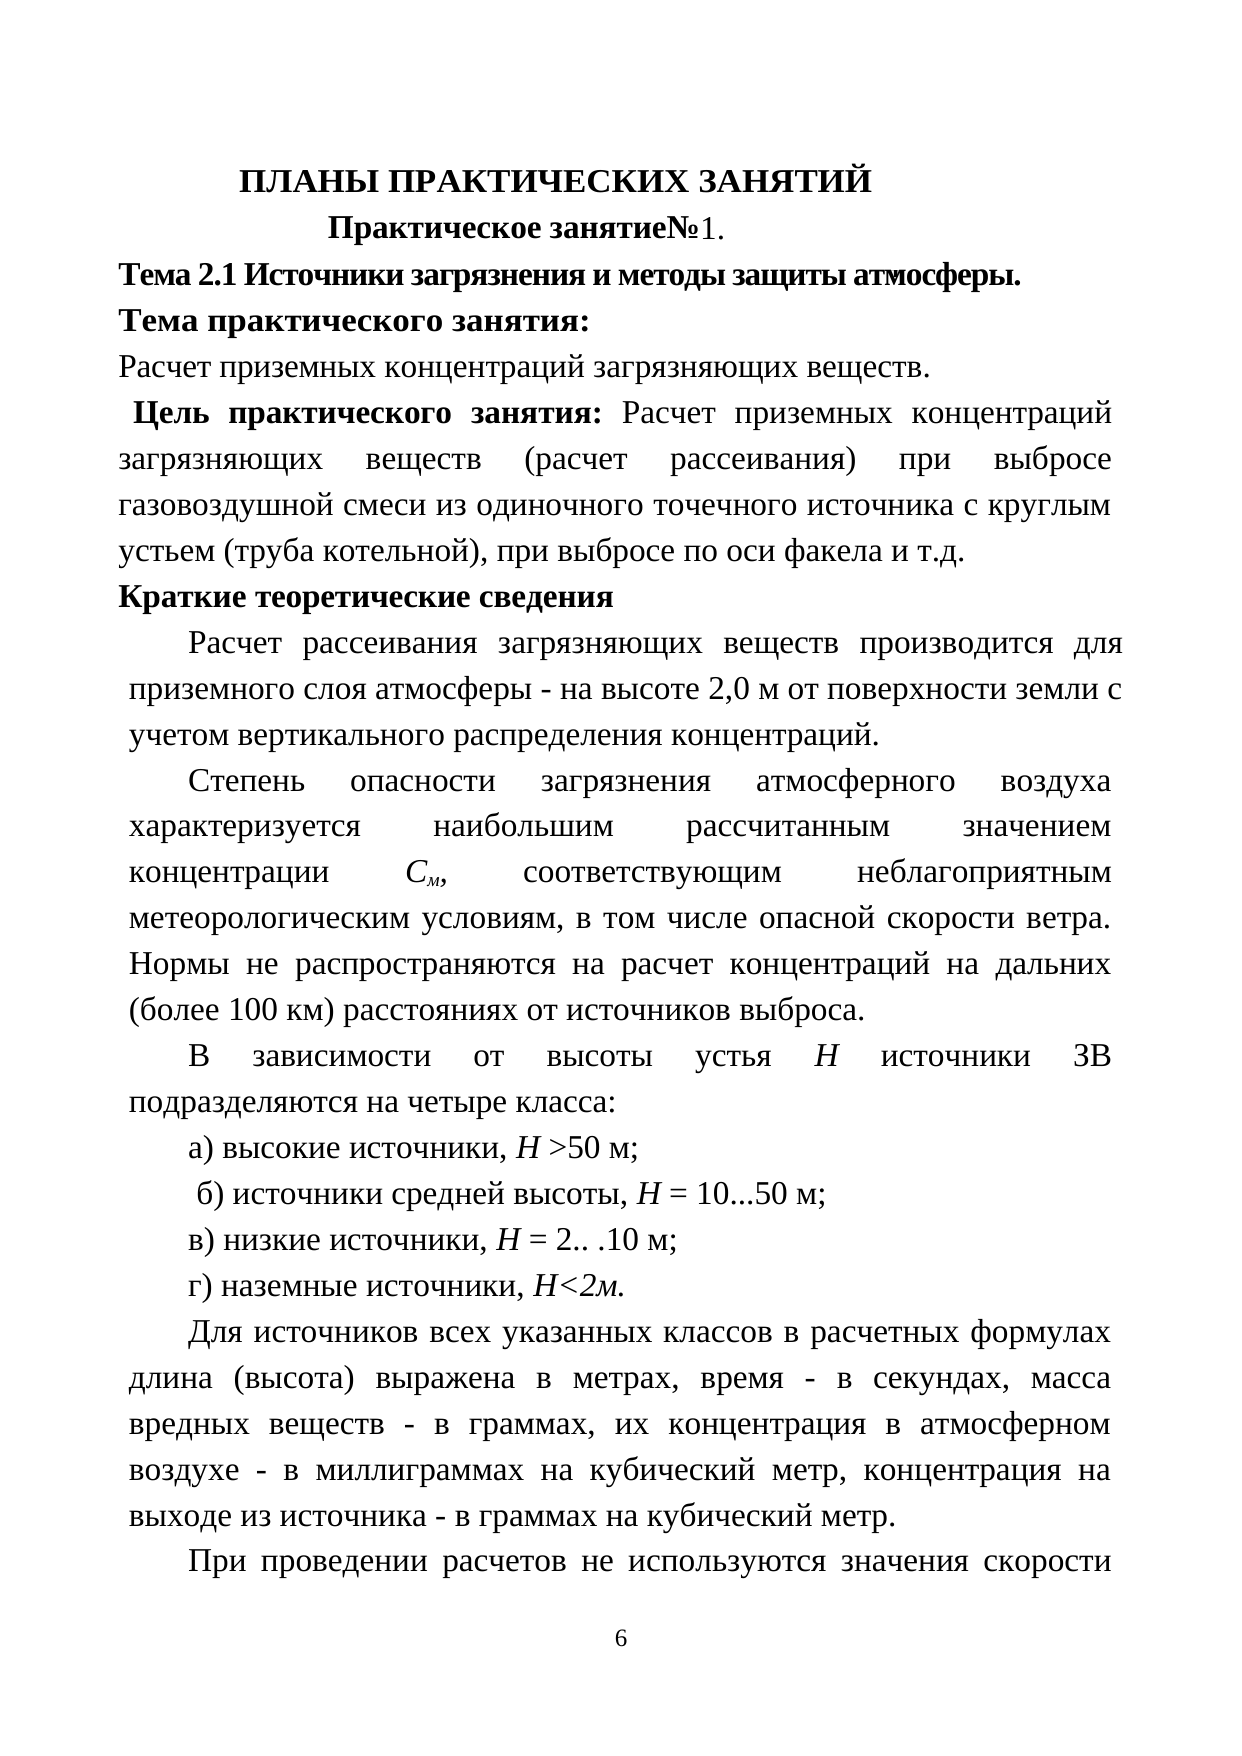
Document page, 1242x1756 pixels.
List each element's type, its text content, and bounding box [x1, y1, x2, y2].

text Тема 2.1 Источники загрязнения и методы защиты атмосферы. [118, 254, 1123, 293]
text б) источники средней высоты, Н = 10...50 м; [129, 1173, 1112, 1212]
text Практическое занятие№1. [118, 207, 934, 247]
text а) высокие источники, Н >; [129, 1127, 1112, 1166]
text ПЛАНЫ ПРАКТИЧЕСКИХ ЗАНЯТИЙ [118, 161, 934, 199]
text Для источников всех указанных классов в расчетных формулах длина (высота) выражена в метрах, время - в секундах, масса вредных веществ - в граммах, их концентрация в атмосферном воздухе - в миллиграммах на кубический метр, концентрация на выходе из источника - в граммах на кубический метр. [129, 1311, 1112, 1533]
text г) наземные источники, Н<2м. [129, 1265, 1112, 1303]
text Степень опасности загрязнения атмосферного воздуха характеризуется наибольшим рассчитанным значением концентрации См, соответствующим неблагоприятным метеорологическим условиям, в том числе опасной скорости ветра. Нормы не распространяются на расчет концентраций на дальних (более ) расстояниях от источников выброса. [129, 760, 1112, 1028]
text В зависимости от высоты устья Н источники ЗВ подразделяются на четыре класса: [129, 1035, 1112, 1120]
text Расчет рассеивания загрязняющих веществ производится для приземного слоя атмосферы - на высоте от поверхности земли с учетом вертикального распределения концентраций. [129, 622, 1123, 752]
text в) низкие источники, Н = 2.. ; [129, 1219, 1112, 1257]
text Краткие теоретические сведения [118, 576, 1123, 614]
text Цель практического занятия: Расчет приземных концентраций загрязняющих веществ (расчет рассеивания) при выбросе газовоздушной смеси из одиночного точечного источника с круглым устьем (труба котельной), при выбросе по оси факела и т.д. [118, 392, 1112, 568]
text Расчет приземных концентраций загрязняющих веществ. [118, 346, 1112, 385]
text Тема практического занятия: [118, 300, 1123, 339]
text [129, 1541, 1112, 1579]
